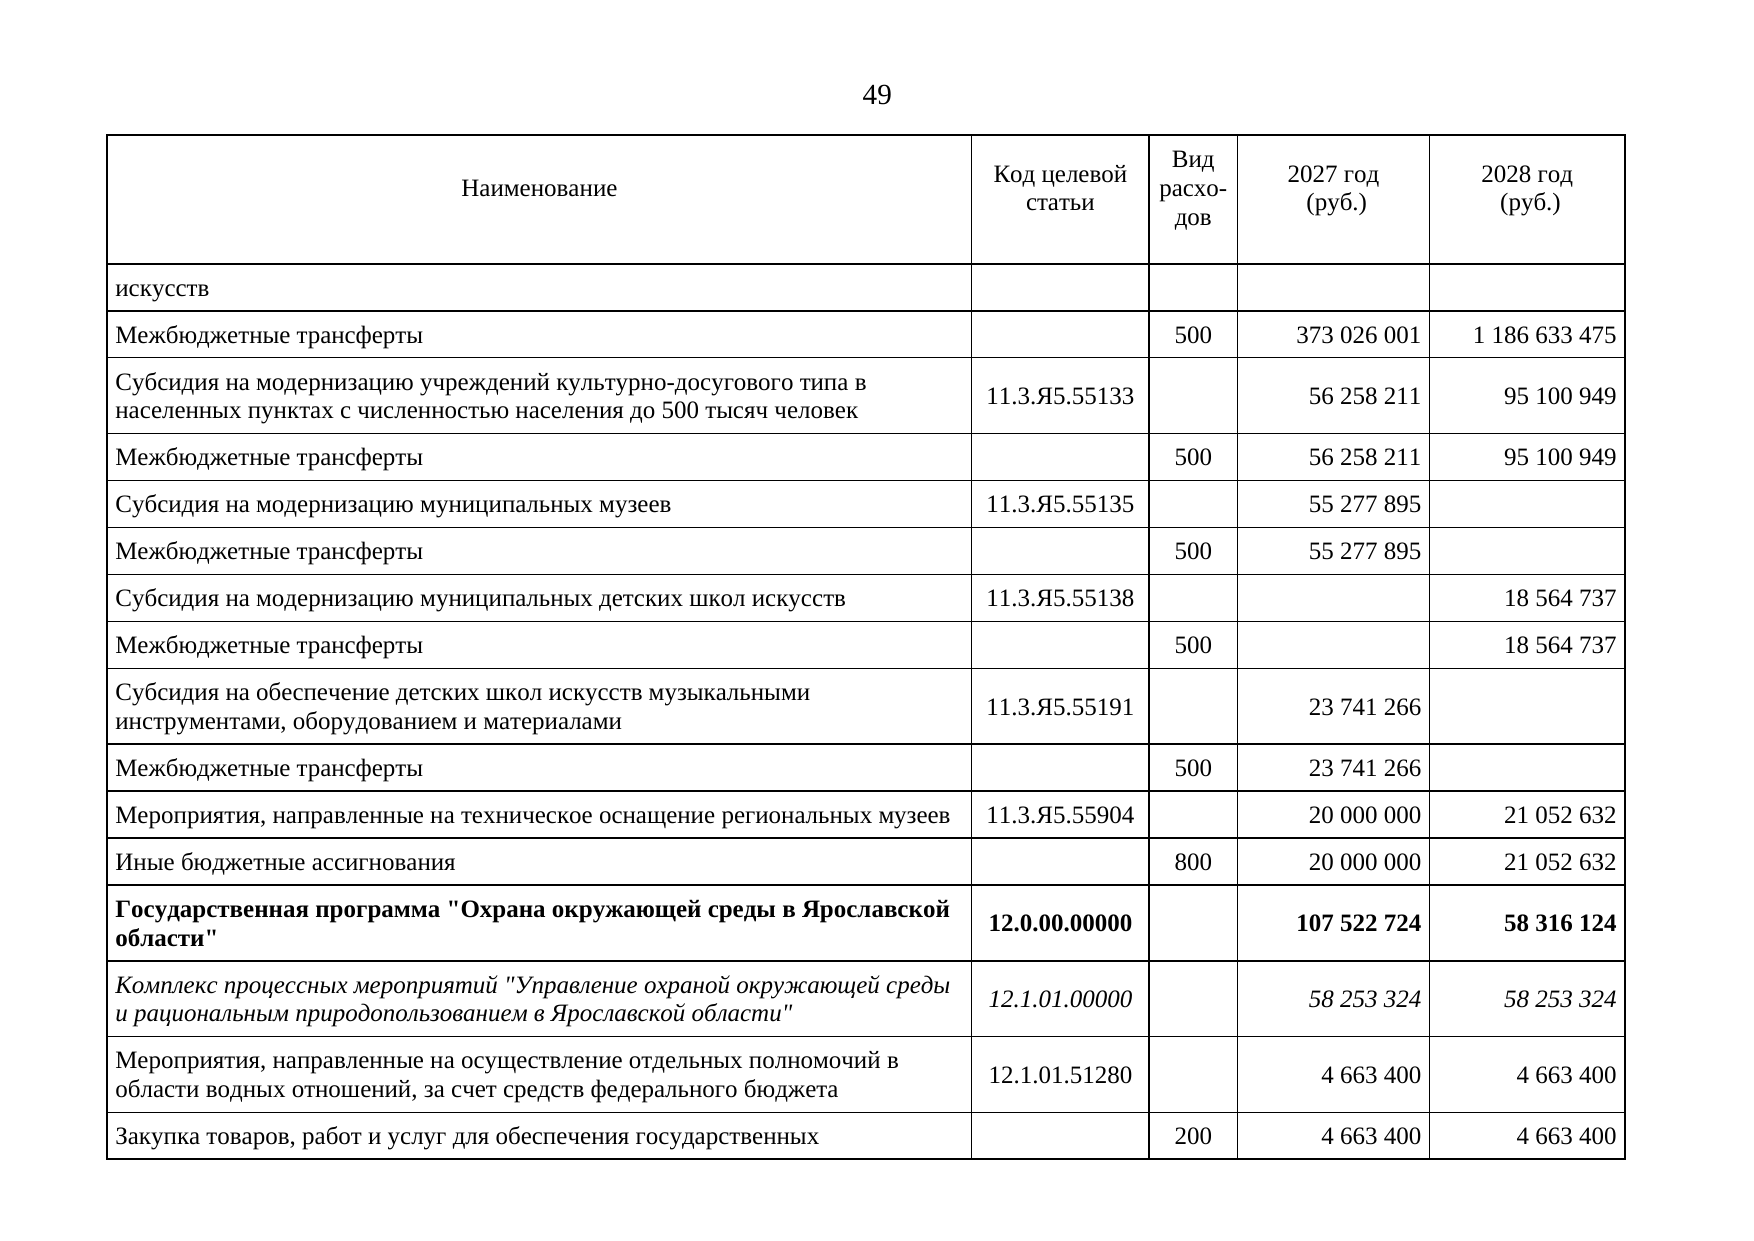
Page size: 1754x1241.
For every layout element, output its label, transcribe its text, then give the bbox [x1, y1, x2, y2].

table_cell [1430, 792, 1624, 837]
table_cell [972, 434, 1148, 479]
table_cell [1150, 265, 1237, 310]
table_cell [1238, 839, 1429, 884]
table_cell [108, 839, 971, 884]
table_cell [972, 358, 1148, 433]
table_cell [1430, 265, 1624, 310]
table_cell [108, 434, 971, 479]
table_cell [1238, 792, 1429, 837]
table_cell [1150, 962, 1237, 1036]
table_header Код целевой статьи [972, 136, 1148, 263]
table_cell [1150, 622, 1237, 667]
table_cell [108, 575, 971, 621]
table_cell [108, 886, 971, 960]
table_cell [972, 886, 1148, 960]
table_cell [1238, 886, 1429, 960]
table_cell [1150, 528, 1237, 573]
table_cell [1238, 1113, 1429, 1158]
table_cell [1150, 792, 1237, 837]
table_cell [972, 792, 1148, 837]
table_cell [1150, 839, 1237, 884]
table_header 2027 год (руб.) [1238, 136, 1429, 263]
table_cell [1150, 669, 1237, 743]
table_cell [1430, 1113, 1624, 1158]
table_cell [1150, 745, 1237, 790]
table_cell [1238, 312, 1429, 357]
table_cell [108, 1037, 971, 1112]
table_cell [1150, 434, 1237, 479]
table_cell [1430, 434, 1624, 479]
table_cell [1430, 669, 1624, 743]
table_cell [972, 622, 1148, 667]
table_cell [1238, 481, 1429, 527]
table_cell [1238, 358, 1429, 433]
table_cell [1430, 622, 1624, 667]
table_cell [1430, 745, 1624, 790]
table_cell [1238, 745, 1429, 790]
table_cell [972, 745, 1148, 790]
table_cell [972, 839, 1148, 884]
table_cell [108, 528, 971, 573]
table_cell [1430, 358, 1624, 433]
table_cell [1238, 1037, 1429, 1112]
table_header Вид расхо- дов [1150, 136, 1237, 263]
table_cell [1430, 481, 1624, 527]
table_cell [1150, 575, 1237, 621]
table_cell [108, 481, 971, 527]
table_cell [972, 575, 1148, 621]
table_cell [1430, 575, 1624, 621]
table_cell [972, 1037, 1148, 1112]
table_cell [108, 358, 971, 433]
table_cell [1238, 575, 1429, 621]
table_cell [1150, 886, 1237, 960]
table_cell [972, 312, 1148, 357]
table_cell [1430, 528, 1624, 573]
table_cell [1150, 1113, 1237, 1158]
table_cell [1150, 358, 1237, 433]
table_header Наименование [108, 136, 971, 263]
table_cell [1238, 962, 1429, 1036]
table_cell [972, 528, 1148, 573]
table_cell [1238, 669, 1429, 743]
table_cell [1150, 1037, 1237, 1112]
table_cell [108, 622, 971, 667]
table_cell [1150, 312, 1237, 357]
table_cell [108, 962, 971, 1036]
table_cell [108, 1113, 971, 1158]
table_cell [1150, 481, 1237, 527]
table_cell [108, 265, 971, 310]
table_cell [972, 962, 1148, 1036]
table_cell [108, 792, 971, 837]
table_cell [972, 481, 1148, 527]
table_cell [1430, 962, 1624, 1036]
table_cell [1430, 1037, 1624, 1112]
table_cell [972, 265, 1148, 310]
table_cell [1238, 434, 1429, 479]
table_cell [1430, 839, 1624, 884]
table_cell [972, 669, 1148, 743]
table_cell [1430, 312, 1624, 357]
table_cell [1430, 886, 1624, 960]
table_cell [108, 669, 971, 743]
table_header 2028 год (руб.) [1430, 136, 1624, 263]
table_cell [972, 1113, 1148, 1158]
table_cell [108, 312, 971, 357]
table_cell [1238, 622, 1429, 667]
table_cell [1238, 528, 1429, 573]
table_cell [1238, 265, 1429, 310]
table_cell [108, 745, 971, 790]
